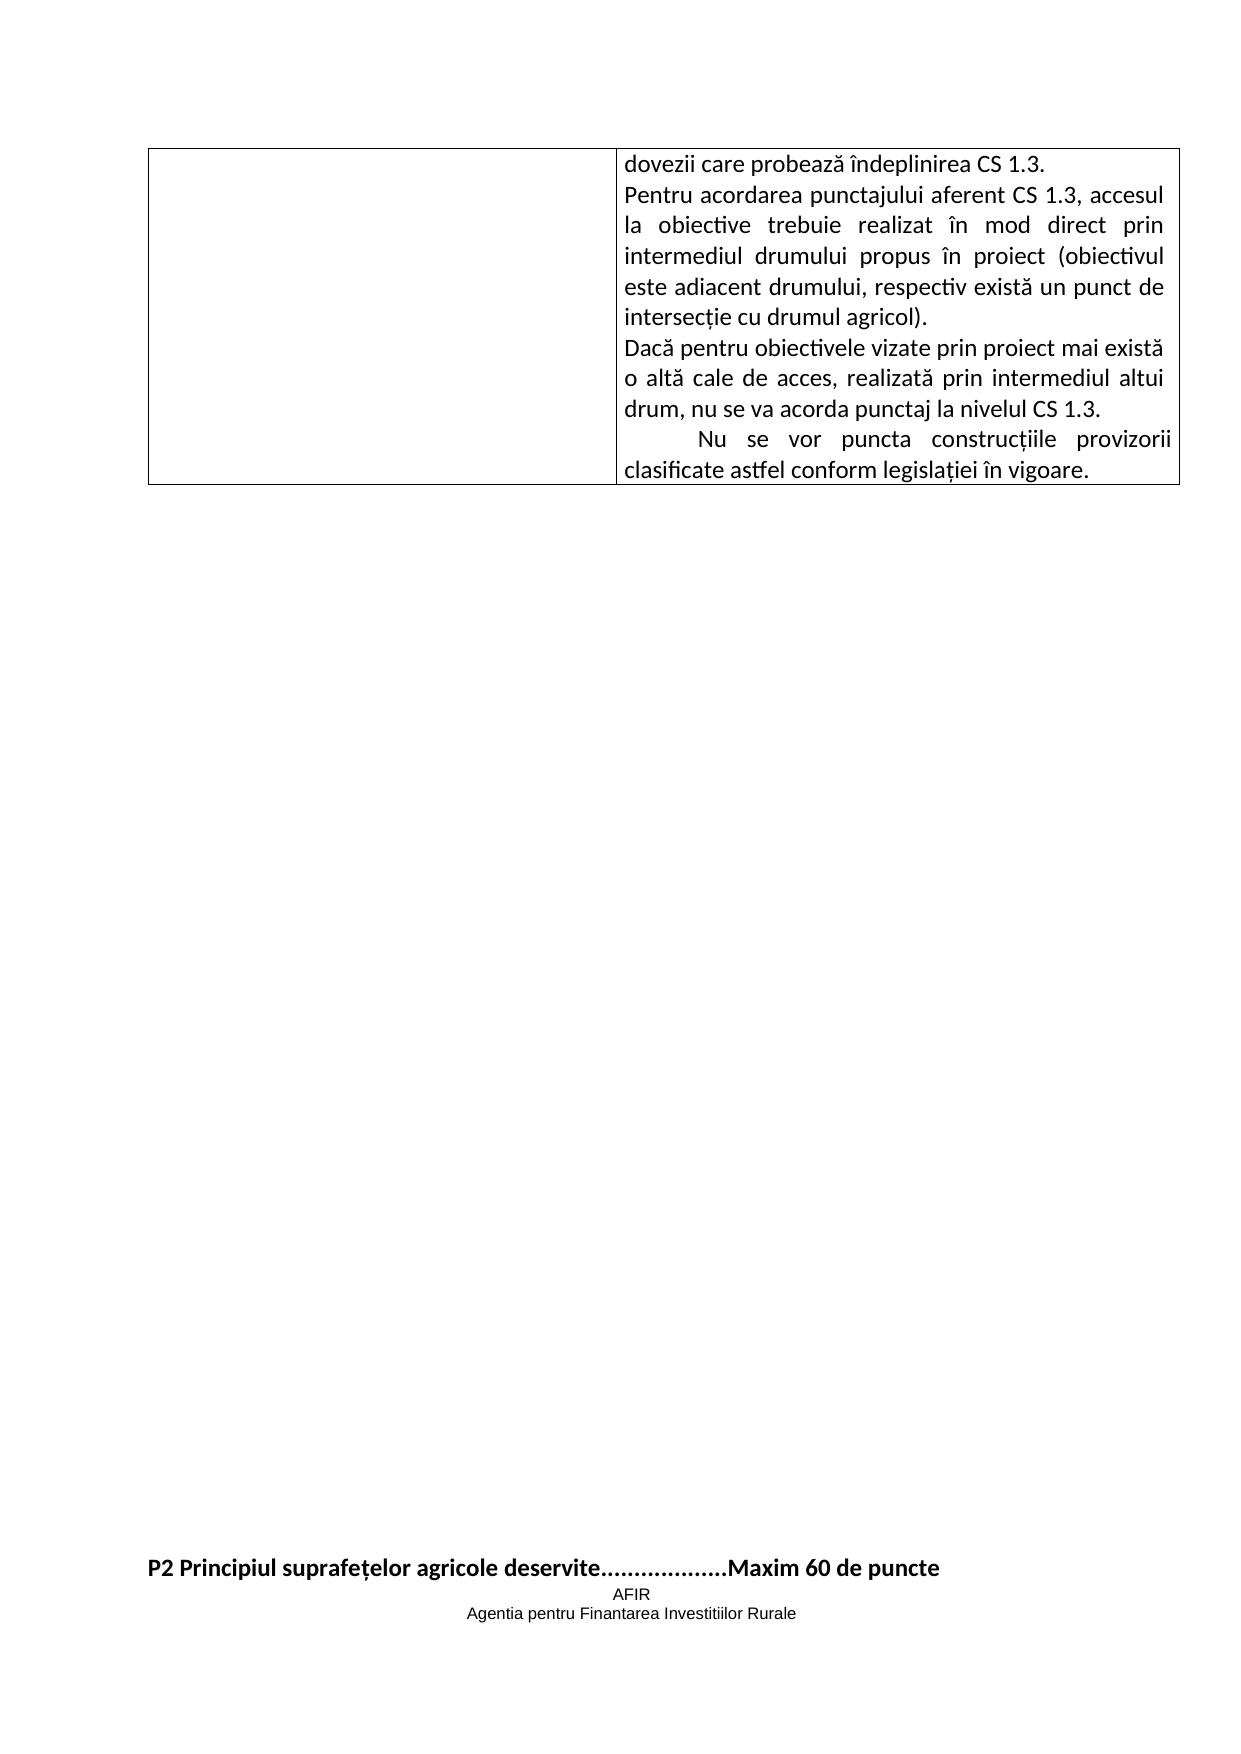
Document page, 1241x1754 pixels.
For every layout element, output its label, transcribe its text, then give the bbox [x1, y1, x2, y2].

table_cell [617, 149, 1179, 484]
table_cell [149, 149, 616, 484]
text P2 Principiul suprafețelor agricole deservite...................Maxim 60 de puncte [73, 1552, 1116, 1582]
